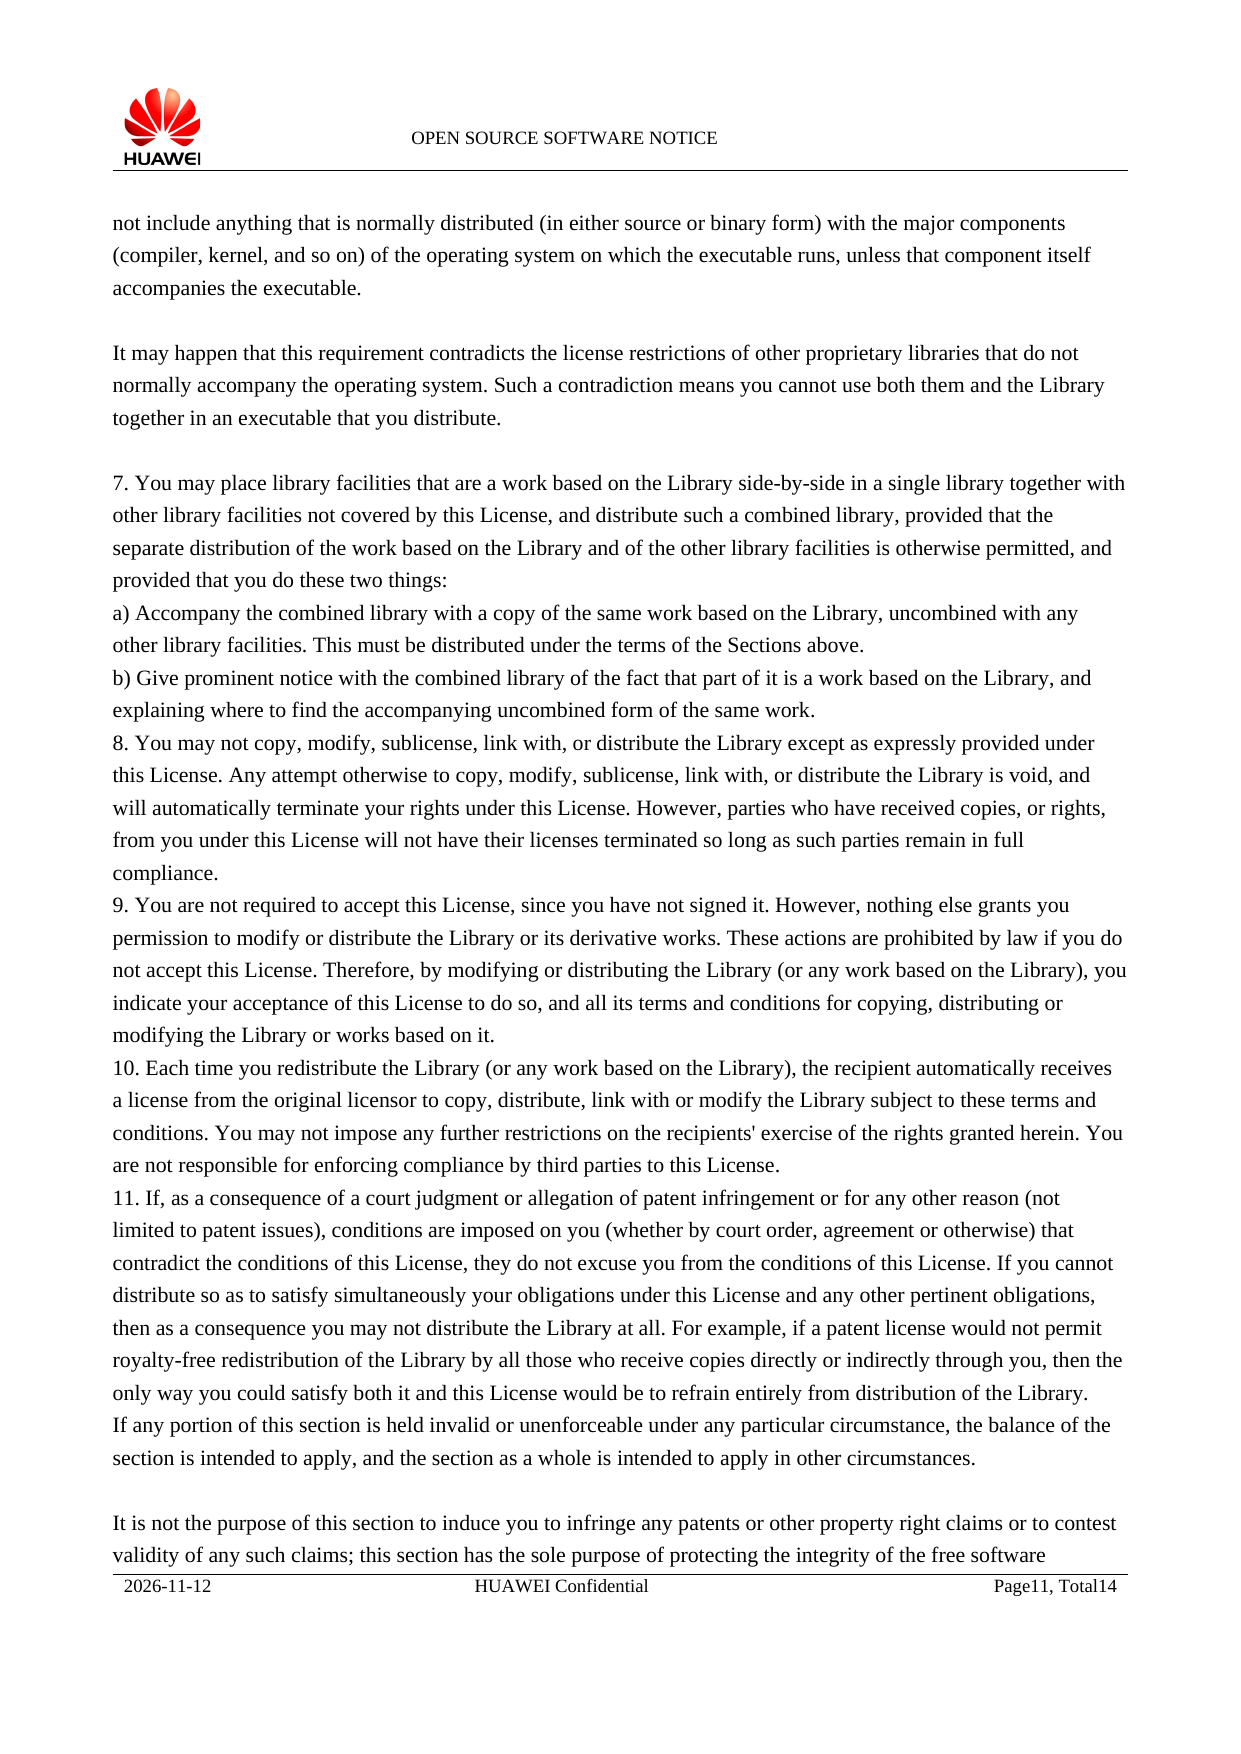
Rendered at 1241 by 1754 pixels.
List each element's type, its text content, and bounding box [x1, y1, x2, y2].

picture [124, 88, 201, 165]
